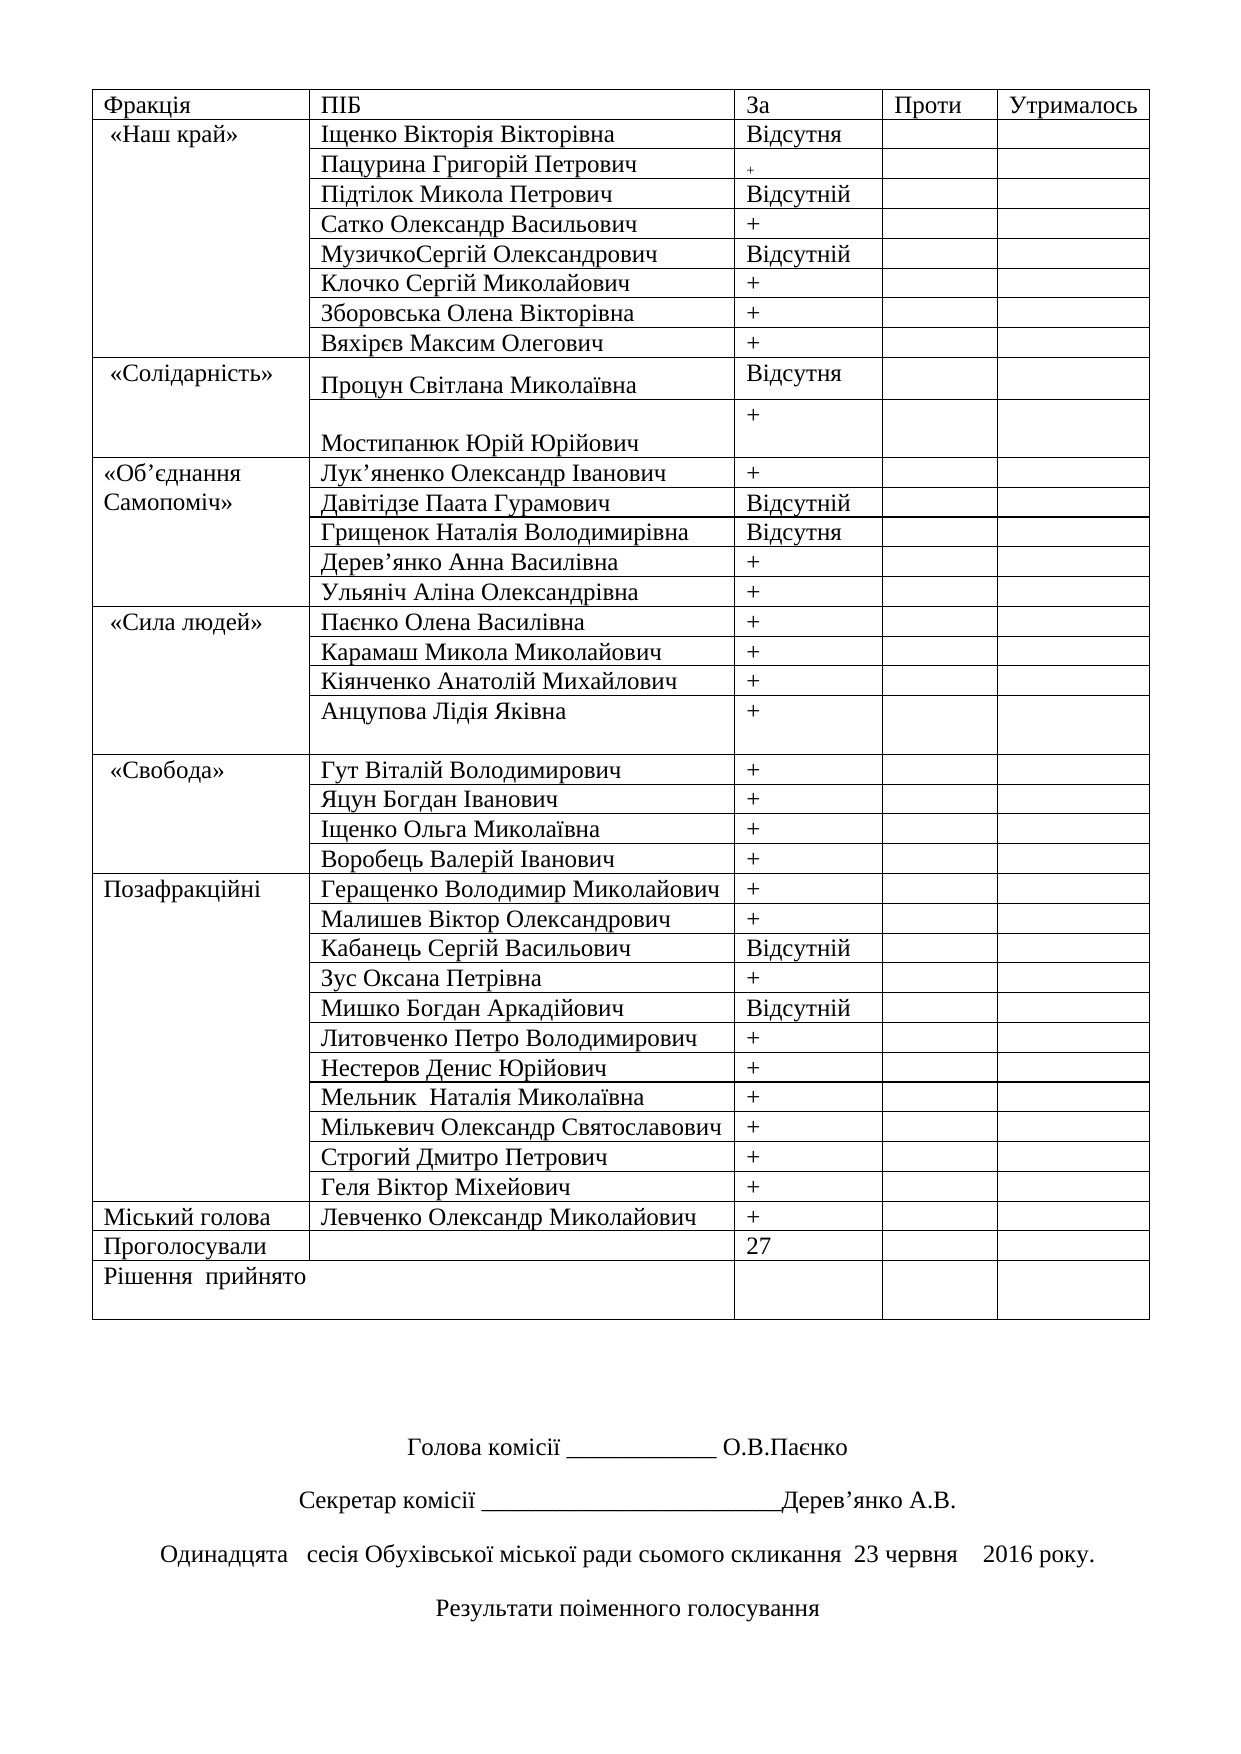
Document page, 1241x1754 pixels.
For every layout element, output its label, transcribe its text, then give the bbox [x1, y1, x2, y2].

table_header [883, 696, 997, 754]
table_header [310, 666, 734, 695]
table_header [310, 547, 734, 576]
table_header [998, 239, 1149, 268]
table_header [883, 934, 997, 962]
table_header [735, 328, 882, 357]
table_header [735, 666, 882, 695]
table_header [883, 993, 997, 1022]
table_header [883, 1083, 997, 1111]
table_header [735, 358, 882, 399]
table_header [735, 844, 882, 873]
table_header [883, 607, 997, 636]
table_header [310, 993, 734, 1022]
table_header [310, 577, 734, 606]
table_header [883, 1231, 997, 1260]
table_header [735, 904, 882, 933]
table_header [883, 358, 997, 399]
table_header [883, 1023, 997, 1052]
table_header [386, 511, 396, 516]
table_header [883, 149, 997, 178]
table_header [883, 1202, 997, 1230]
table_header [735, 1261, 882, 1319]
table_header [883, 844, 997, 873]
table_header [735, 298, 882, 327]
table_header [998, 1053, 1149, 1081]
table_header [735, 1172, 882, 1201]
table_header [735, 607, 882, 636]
text Одинадцята сесія Обухівської міської ради сьомого скликання 23 червня 2016 року. [103, 1539, 1152, 1568]
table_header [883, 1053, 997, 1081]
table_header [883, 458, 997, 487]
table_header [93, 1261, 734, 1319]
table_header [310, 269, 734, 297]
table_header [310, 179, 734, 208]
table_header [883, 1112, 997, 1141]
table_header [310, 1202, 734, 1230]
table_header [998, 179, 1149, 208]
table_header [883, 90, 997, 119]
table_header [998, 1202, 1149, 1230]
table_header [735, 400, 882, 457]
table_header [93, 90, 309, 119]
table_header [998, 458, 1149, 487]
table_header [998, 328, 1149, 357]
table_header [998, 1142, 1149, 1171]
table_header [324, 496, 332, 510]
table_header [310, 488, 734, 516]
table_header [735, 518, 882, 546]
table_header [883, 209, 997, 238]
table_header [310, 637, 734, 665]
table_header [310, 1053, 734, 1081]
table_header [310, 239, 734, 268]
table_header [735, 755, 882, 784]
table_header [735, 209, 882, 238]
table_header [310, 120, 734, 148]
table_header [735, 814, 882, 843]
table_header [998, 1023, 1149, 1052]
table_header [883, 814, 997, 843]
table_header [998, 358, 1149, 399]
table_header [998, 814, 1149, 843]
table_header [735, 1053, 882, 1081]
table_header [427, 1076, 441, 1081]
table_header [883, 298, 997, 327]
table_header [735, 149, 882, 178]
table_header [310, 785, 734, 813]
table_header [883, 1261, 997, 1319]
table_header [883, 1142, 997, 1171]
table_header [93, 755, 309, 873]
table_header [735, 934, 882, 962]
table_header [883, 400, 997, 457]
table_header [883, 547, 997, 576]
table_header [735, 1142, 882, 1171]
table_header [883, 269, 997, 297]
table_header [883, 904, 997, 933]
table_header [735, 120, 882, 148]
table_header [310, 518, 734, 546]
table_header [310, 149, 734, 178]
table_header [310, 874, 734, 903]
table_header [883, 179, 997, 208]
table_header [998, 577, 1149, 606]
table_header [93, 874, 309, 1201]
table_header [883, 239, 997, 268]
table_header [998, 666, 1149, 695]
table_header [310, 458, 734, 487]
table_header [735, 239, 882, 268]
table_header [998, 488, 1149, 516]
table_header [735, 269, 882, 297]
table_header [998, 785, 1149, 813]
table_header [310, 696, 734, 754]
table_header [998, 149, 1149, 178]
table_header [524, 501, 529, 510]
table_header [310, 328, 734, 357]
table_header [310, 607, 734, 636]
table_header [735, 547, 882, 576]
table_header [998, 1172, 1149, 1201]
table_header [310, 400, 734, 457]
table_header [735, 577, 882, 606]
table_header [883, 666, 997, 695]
text Голова комісії ____________ О.В.Паєнко [103, 1432, 1152, 1460]
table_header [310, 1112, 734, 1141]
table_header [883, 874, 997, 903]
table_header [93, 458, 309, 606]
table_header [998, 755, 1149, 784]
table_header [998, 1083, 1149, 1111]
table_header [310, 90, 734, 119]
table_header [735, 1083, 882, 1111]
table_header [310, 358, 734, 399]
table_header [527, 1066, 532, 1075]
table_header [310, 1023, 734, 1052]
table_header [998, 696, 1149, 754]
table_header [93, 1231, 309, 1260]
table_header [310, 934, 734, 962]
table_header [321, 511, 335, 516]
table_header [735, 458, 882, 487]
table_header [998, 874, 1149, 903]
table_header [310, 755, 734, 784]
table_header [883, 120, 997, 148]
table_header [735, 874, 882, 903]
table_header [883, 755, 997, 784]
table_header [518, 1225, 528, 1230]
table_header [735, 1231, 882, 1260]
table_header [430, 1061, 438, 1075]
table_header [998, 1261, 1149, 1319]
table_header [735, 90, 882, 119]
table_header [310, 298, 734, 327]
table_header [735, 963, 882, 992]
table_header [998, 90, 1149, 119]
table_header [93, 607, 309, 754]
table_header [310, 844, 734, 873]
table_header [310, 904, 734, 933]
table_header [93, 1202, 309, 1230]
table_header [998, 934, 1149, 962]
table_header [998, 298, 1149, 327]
text Результати поіменного голосування [103, 1593, 1152, 1622]
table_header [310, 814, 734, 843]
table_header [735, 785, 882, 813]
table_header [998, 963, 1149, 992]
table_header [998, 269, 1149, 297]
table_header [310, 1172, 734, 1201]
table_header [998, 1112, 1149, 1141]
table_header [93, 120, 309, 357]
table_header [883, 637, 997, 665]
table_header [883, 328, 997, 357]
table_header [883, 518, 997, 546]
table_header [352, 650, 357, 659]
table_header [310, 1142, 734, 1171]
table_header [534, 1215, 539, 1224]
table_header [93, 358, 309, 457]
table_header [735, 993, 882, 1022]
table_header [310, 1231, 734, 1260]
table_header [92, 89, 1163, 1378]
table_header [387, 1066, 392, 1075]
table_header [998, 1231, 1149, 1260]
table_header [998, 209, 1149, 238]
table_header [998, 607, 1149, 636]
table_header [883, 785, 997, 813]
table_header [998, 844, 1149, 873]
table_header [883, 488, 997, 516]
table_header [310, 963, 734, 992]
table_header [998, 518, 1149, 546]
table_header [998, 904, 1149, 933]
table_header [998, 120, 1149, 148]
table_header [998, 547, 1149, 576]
text Секретар комісії ________________________Дерев’янко А.В. [103, 1486, 1152, 1514]
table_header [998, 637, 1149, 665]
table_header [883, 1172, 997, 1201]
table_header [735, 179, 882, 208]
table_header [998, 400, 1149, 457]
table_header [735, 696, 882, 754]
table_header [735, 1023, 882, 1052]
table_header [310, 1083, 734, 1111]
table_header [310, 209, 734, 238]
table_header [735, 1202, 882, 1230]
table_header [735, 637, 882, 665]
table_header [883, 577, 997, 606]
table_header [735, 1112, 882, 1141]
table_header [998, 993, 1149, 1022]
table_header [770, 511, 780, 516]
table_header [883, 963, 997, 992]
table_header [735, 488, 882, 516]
